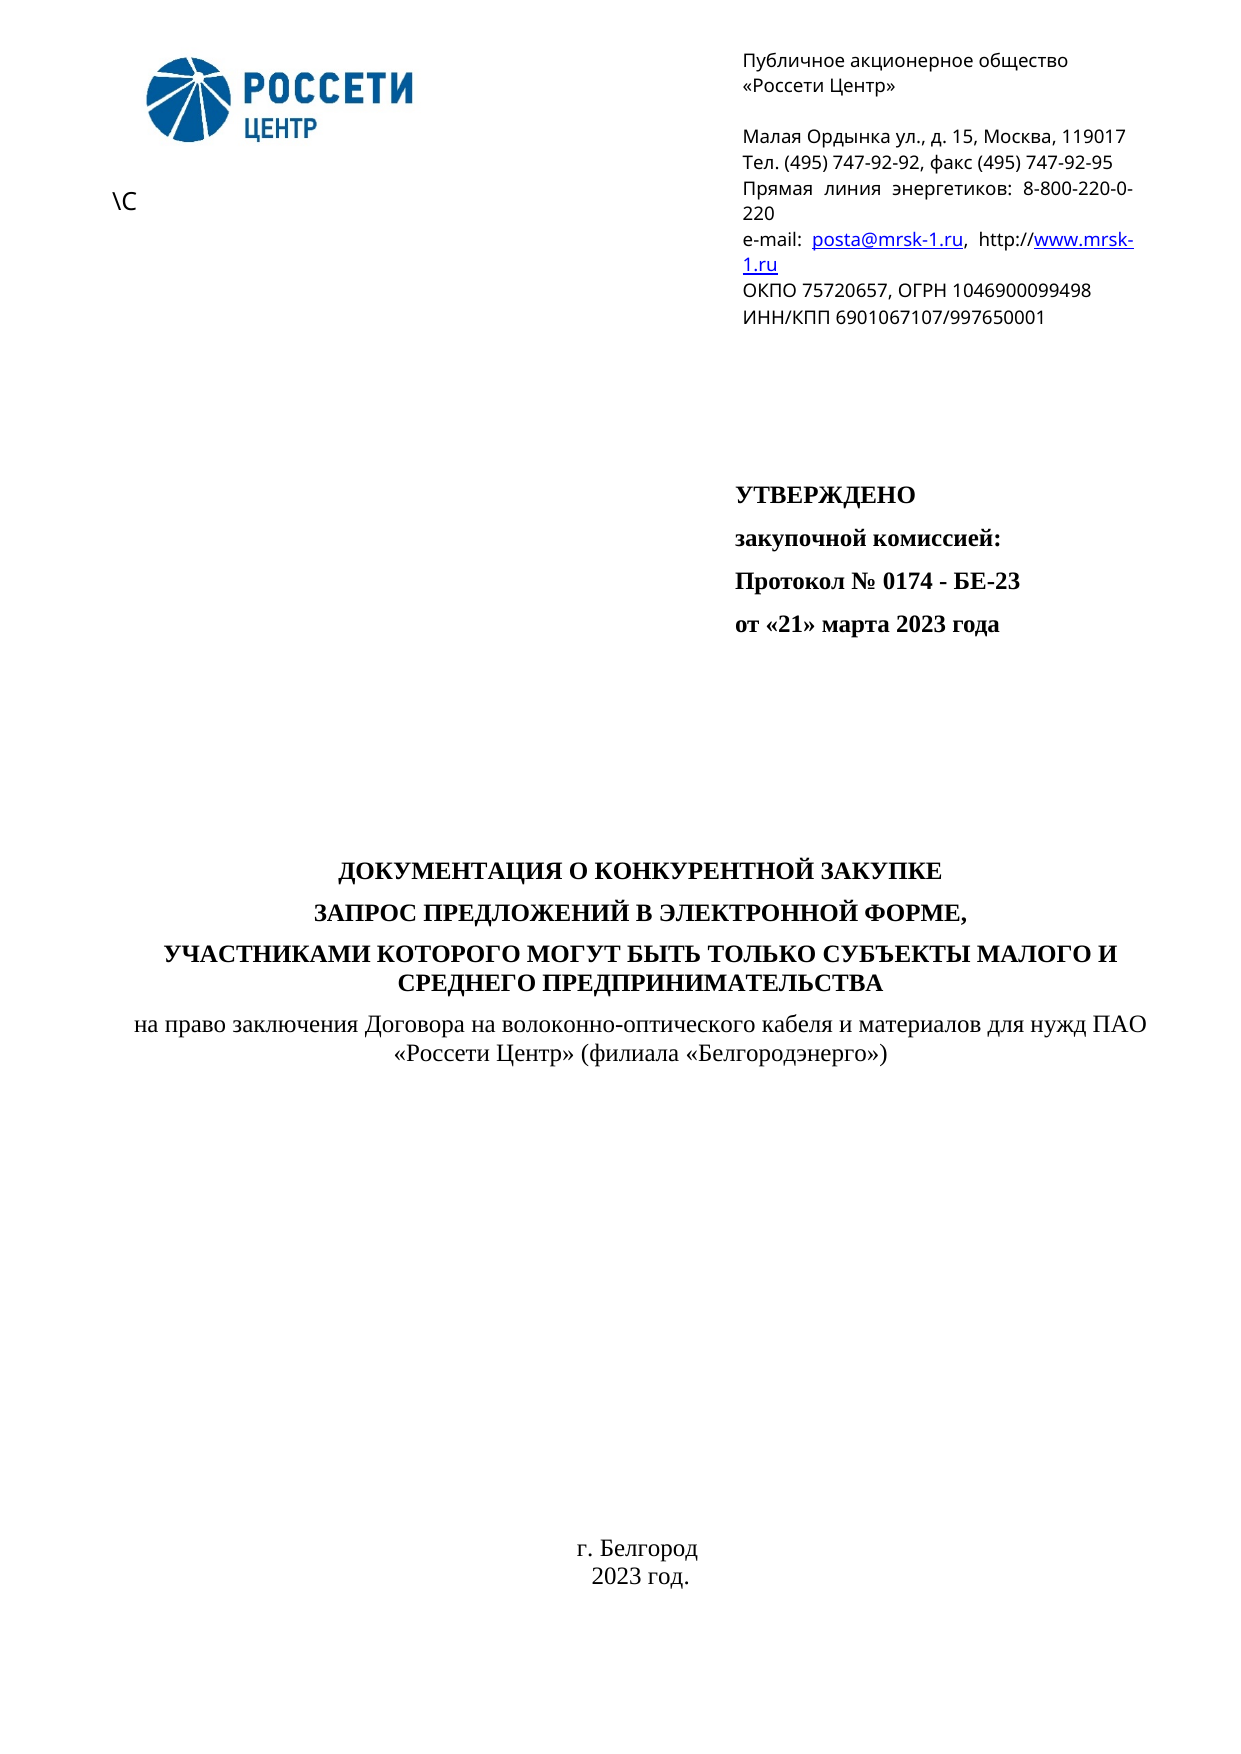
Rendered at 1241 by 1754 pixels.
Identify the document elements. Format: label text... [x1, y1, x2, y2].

table_header \С [141, 47, 731, 336]
text ДОКУМЕНТАЦИЯ О КОНКУРЕНТНОЙ ЗАКУПКЕ [129, 856, 1151, 885]
table_header Публичное акционерное общество «Россети Центр» Малая Ордынка ул., д. 15, Москва, 119017 Тел. (495) 747-92-92, факс (495) 747-92-95 Прямая линия энергетиков: 8-800-220-0-220 e-mail: posta@mrsk-1.ru, http://www.mrsk-1.ru ОКПО 75720657, ОГРН 1046900099498 ИНН/КПП 6901067107/997650001 [731, 47, 1145, 336]
text на право заключения Договора на волоконно-оптического кабеля и материалов для нужд ПАО «Россети Центр» (филиала «Белгородэнерго») [129, 1009, 1151, 1066]
text УЧАСТНИКАМИ КОТОРОГО МОГУТ БЫТЬ ТОЛЬКО СУБЪЕКТЫ МАЛОГО И СРЕДНЕГО ПРЕДПРИНИМАТЕЛЬСТВА [129, 939, 1151, 996]
text ЗАПРОС ПРЕДЛОЖЕНИЙ В ЭЛЕКТРОННОЙ ФОРМЕ, [129, 898, 1151, 926]
text закупочной комиссией: [735, 523, 1151, 552]
text УТВЕРЖДЕНО [735, 480, 1151, 509]
text г. Белгород 2023 год. [129, 1533, 1151, 1590]
text Протокол № 0174 - БЕ-23 [735, 566, 1151, 595]
text от «21» марта 2023 года [735, 609, 1151, 638]
